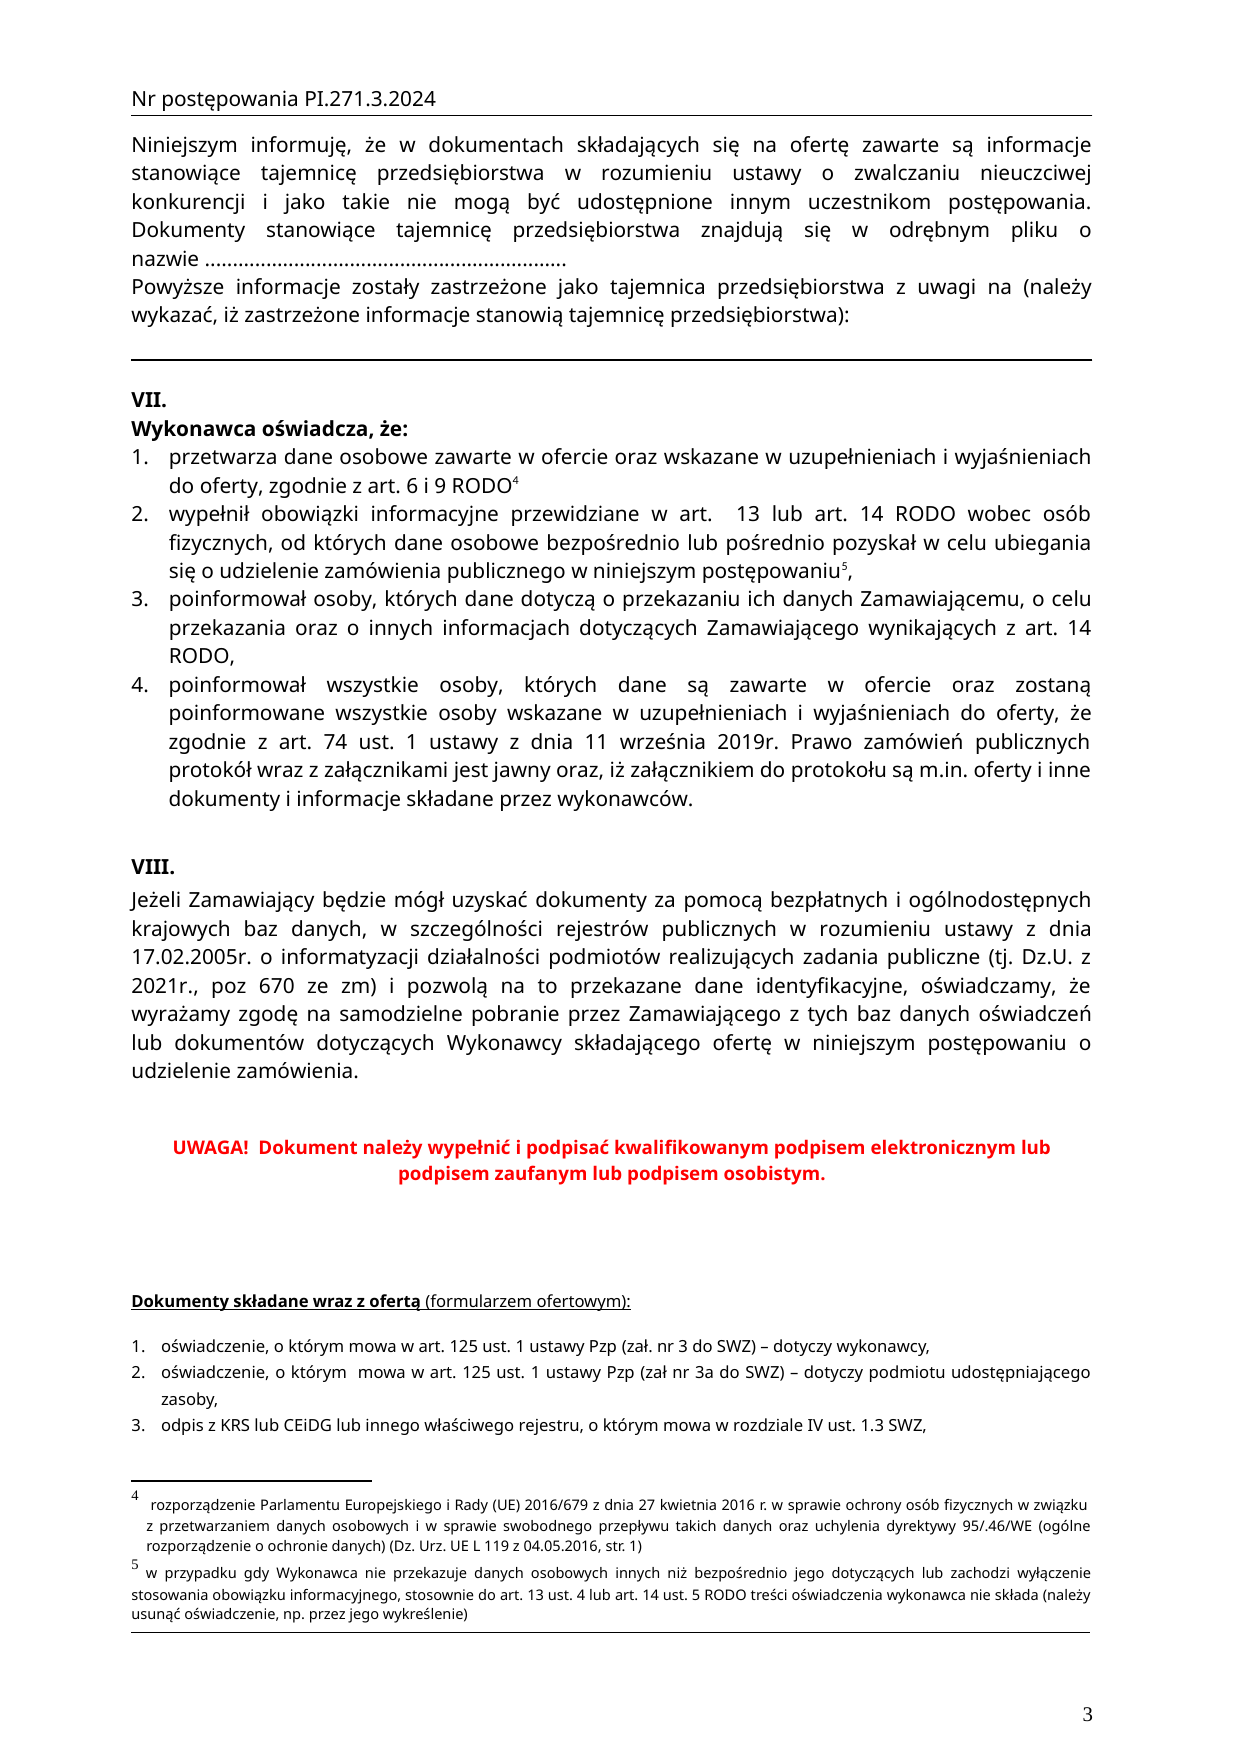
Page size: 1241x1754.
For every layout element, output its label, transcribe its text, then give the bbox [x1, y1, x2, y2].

subtitle VII. [131, 386, 1092, 414]
list Wykonawca oświadcza, że: [131, 414, 1092, 442]
list oświadczenie, o którym mowa w art. 125 ust. 1 ustawy Pzp (zał nr 3a do SWZ) – dotyczy podmiotu udostępniającego zasoby, [131, 1361, 1092, 1410]
list poinformował wszystkie osoby, których dane są zawarte w ofercie oraz zostaną poinformowane wszystkie osoby wskazane w uzupełnieniach i wyjaśnieniach do oferty, że zgodnie z art. 74 ust. 1 ustawy z dnia 11 września 2019r. Prawo zamówień publicznych protokół wraz z załącznikami jest jawny oraz, iż załącznikiem do protokołu są m.in. oferty i inne dokumenty i informacje składane przez wykonawców. [131, 670, 1092, 812]
text Powyższe informacje zostały zastrzeżone jako tajemnica przedsiębiorstwa z uwagi na (należy wykazać, iż zastrzeżone informacje stanowią tajemnicę przedsiębiorstwa): [131, 272, 1092, 329]
list przetwarza dane osobowe zawarte w ofercie oraz wskazane w uzupełnieniach i wyjaśnieniach do oferty, zgodnie z art. 6 i 9 RODO [131, 442, 1092, 499]
list oświadczenie, o którym mowa w art. 125 ust. 1 ustawy Pzp (zał. nr 3 do SWZ) – dotyczy wykonawcy, [131, 1335, 1092, 1358]
list odpis z KRS lub CEiDG lub innego właściwego rejestru, o którym mowa w rozdziale IV ust. 1.3 SWZ, [131, 1413, 1092, 1436]
text Dokumenty składane wraz z ofertą (formularzem ofertowym): [131, 1289, 1092, 1312]
list Jeżeli Zamawiający będzie mógł uzyskać dokumenty za pomocą bezpłatnych i ogólnodostępnych krajowych baz danych, w szczególności rejestrów publicznych w rozumieniu ustawy z dnia 17.02.2005r. o informatyzacji działalności podmiotów realizujących zadania publiczne (tj. Dz.U. z 2021r., poz 670 ze zm) i pozwolą na to przekazane dane identyfikacyjne, oświadczamy, że wyrażamy zgodę na samodzielne pobranie przez Zamawiającego z tych baz danych oświadczeń lub dokumentów dotyczących Wykonawcy składającego ofertę w niniejszym postępowaniu o udzielenie zamówienia. [131, 886, 1092, 1084]
text Niniejszym informuję, że w dokumentach składających się na ofertę zawarte są informacje stanowiące tajemnicę przedsiębiorstwa w rozumieniu ustawy o zwalczaniu nieuczciwej konkurencji i jako takie nie mogą być udostępnione innym uczestnikom postępowania. Dokumenty stanowiące tajemnicę przedsiębiorstwa znajdują się w odrębnym pliku o nazwie ................................................................. [131, 130, 1092, 272]
list poinformował osoby, których dane dotyczą o przekazaniu ich danych Zamawiającemu, o celu przekazania oraz o innych informacjach dotyczących Zamawiającego wynikających z art. 14 RODO, [131, 584, 1092, 670]
list wypełnił obowiązki informacyjne przewidziane w art. 13 lub art. 14 RODO wobec osób fizycznych, od których dane osobowe bezpośrednio lub pośrednio pozyskał w celu ubiegania się o udzielenie zamówienia publicznego w niniejszym postępowaniu, [131, 499, 1092, 584]
text UWAGA! Dokument należy wypełnić i podpisać kwalifikowanym podpisem elektronicznym lub podpisem zaufanym lub podpisem osobistym. [131, 1134, 1092, 1186]
